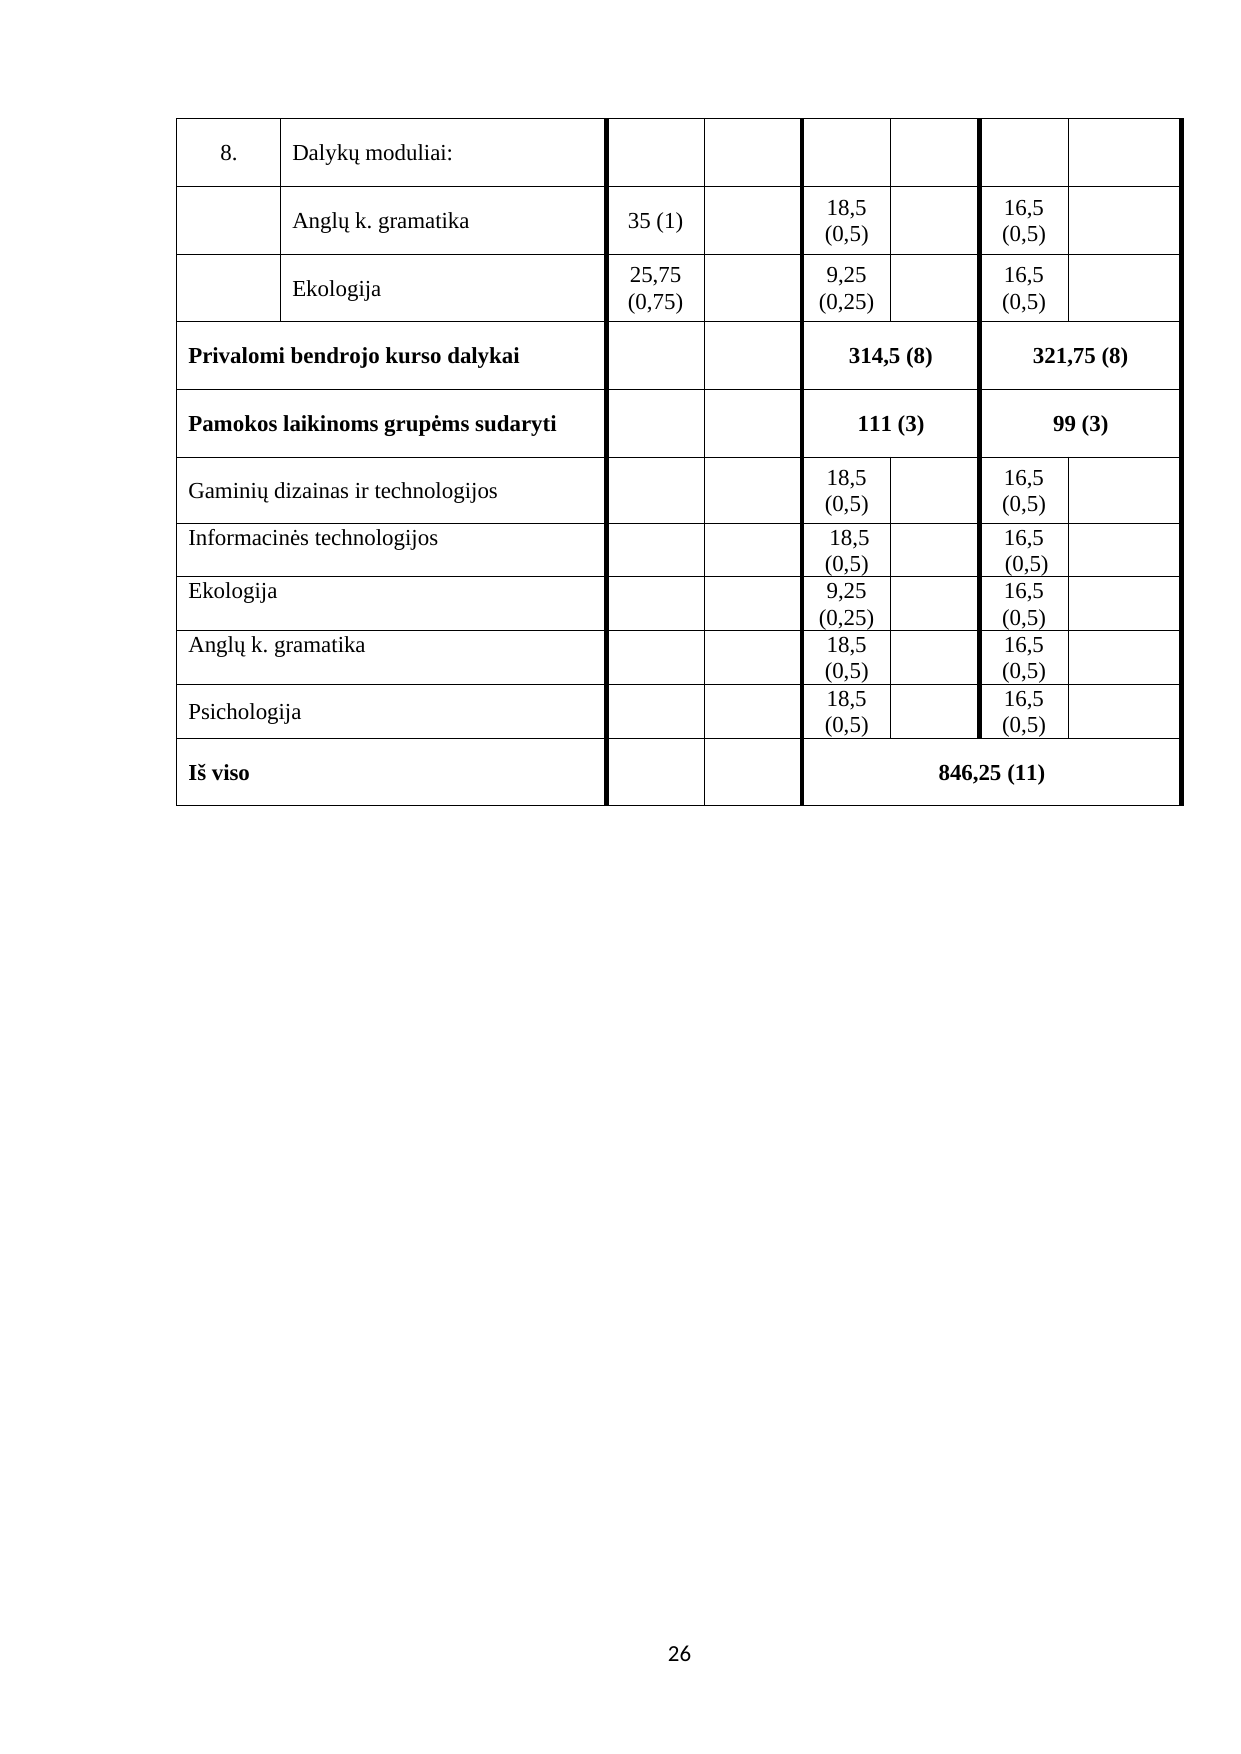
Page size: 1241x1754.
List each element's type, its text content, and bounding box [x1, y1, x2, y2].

table_cell [177, 255, 280, 321]
table_cell [609, 390, 704, 457]
table_cell [891, 187, 977, 253]
table_cell [891, 631, 977, 684]
table_cell [1069, 685, 1179, 737]
table_cell [1069, 187, 1179, 253]
table_cell Anglų k. gramatika [177, 631, 604, 684]
table_cell 25,75 (0,75) [609, 255, 704, 321]
table_cell [609, 524, 704, 576]
table_cell [891, 524, 977, 576]
table_cell 111 (3) [804, 390, 977, 457]
table_cell [705, 255, 800, 321]
table_cell Privalomi bendrojo kurso dalykai [177, 322, 604, 389]
table_cell [705, 322, 800, 389]
table_cell [609, 322, 704, 389]
table_cell [891, 458, 977, 522]
table_cell Gaminių dizainas ir technologijos [177, 458, 604, 522]
table_cell [705, 524, 800, 576]
table_cell 16,5 (0,5) [982, 255, 1068, 321]
table_cell [1069, 119, 1179, 186]
table_cell 16,5 (0,5) [982, 631, 1068, 684]
table_cell [891, 577, 977, 630]
table_cell [1069, 458, 1179, 522]
table_cell [609, 458, 704, 522]
table_cell Psichologija [177, 685, 604, 737]
table_cell 16,5 (0,5) [982, 458, 1068, 522]
table_cell Anglų k. gramatika [281, 187, 604, 253]
table_cell [1069, 255, 1179, 321]
table_cell [804, 119, 890, 186]
table_cell [609, 739, 704, 805]
table_cell 35 (1) [609, 187, 704, 253]
table_cell [705, 685, 800, 737]
table_cell [891, 685, 977, 737]
table_cell 18,5 (0,5) [804, 524, 890, 576]
table_cell 846,25 (11) [804, 739, 1179, 805]
table_cell [705, 577, 800, 630]
table_cell 16,5 (0,5) [982, 524, 1068, 576]
table_cell [609, 119, 704, 186]
table_cell [982, 119, 1068, 186]
table_cell [891, 119, 977, 186]
table_cell [177, 187, 280, 253]
table_cell Ekologija [281, 255, 604, 321]
table_cell [1069, 524, 1179, 576]
table_cell Dalykų moduliai: [281, 119, 604, 186]
table_cell Informacinės technologijos [177, 524, 604, 576]
table_cell [1069, 577, 1179, 630]
table_cell 9,25 (0,25) [804, 577, 890, 630]
table_cell 16,5 (0,5) [982, 577, 1068, 630]
table_cell [891, 255, 977, 321]
table_cell 321,75 (8) [982, 322, 1179, 389]
table_cell 16,5 (0,5) [982, 685, 1068, 737]
table_cell [705, 187, 800, 253]
table_cell [705, 119, 800, 186]
table_cell [705, 739, 800, 805]
table_cell 9,25 (0,25) [804, 255, 890, 321]
table_cell [609, 685, 704, 737]
table_cell Iš viso [177, 739, 604, 805]
table_cell 18,5 (0,5) [804, 631, 890, 684]
table_cell [609, 577, 704, 630]
table_cell Ekologija [177, 577, 604, 630]
table_cell [705, 458, 800, 522]
table_cell 18,5 (0,5) [804, 187, 890, 253]
table_cell Pamokos laikinoms grupėms sudaryti [177, 390, 604, 457]
table_cell [705, 390, 800, 457]
table_cell [705, 631, 800, 684]
table_cell 16,5 (0,5) [982, 187, 1068, 253]
table_cell 8. [177, 119, 280, 186]
table_cell [1069, 631, 1179, 684]
table_cell 18,5 (0,5) [804, 458, 890, 522]
table_cell 314,5 (8) [804, 322, 977, 389]
table_cell 18,5 (0,5) [804, 685, 890, 737]
table_cell 99 (3) [982, 390, 1179, 457]
table_cell [609, 631, 704, 684]
